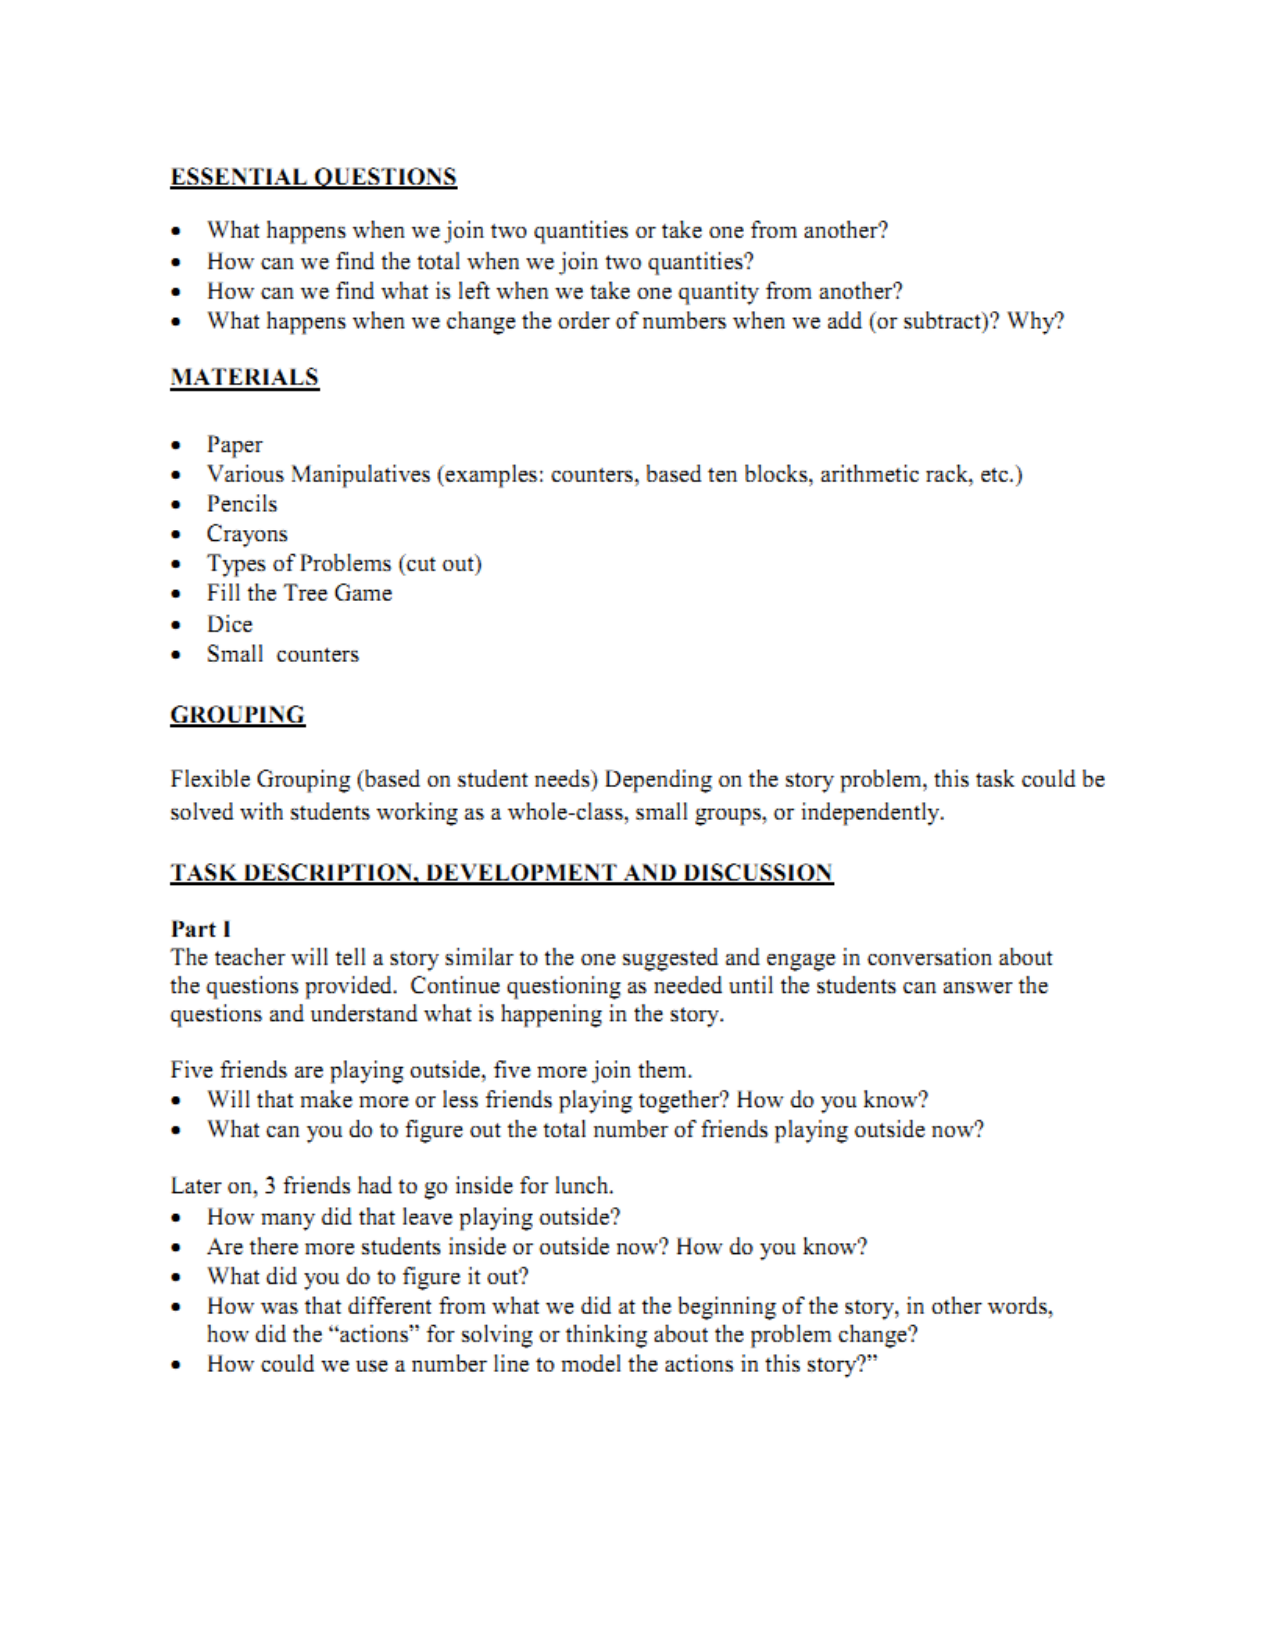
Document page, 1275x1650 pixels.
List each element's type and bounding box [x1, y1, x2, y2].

picture [150, 150, 1116, 1386]
